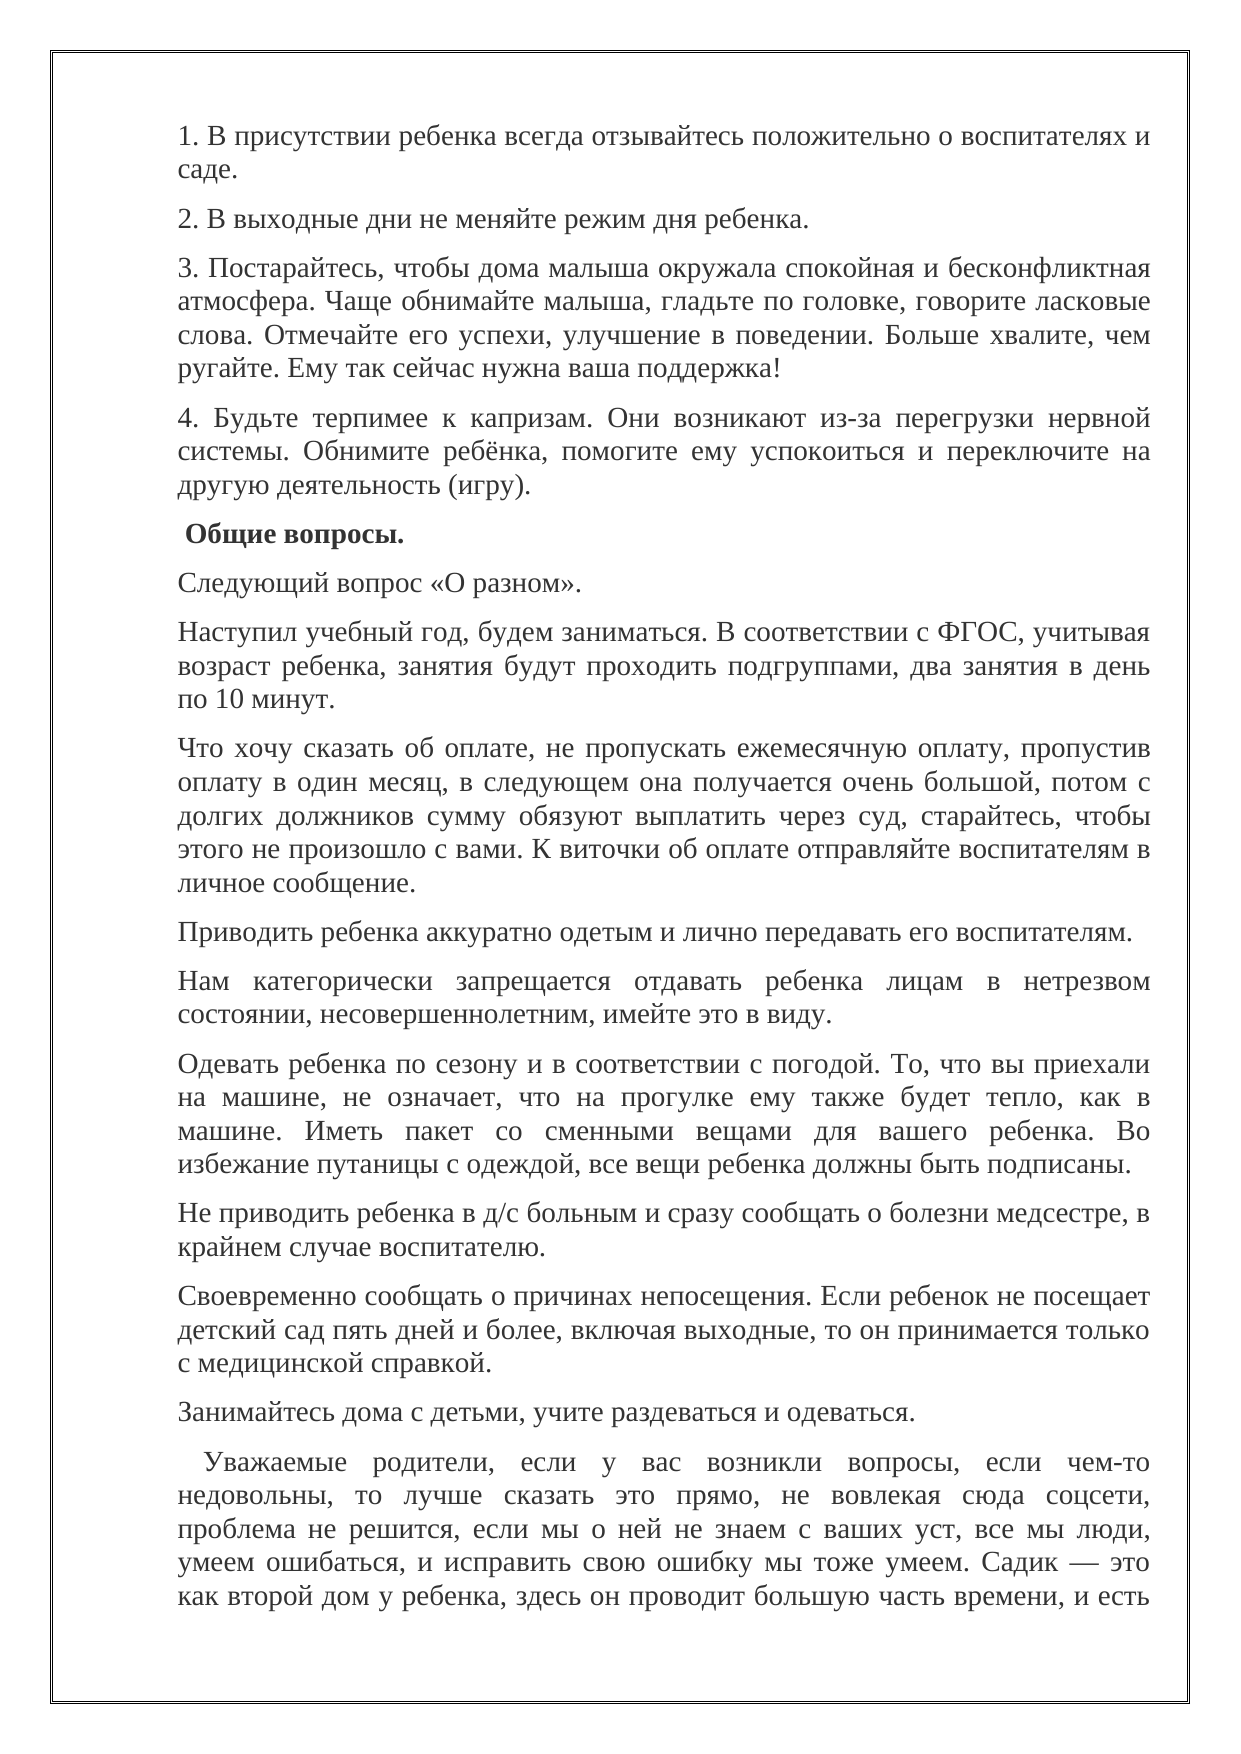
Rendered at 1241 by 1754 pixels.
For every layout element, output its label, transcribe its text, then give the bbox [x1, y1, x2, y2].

text Одевать ребенка по сезону и в соответствии с погодой. То, что вы приехали на машине, не означает, что на прогулке ему также будет тепло, как в машине. Иметь пакет со сменными вещами для вашего ребенка. Во избежание путаницы с одеждой, все вещи ребенка должны быть подписаны. [177, 1046, 1152, 1180]
text Нам категорически запрещается отдавать ребенка лицам в нетрезвом состоянии, несовершеннолетним, имейте это в виду. [177, 963, 1152, 1030]
text 1. В присутствии ребенка всегда отзывайтесь положительно о воспитателях и саде. [177, 118, 1152, 185]
text Что хочу сказать об оплате, не пропускать ежемесячную оплату, пропустив оплату в один месяц, в следующем она получается очень большой, потом с долгих должников сумму обязуют выплатить через суд, старайтесь, чтобы этого не произошло с вами. К виточки об оплате отправляйте воспитателям в личное сообщение. [177, 731, 1152, 898]
text Занимайтесь дома с детьми, учите раздеваться и одеваться. [177, 1394, 1152, 1428]
text Следующий вопрос «О разном». [177, 565, 1152, 599]
text Приводить ребенка аккуратно одетым и лично передавать его воспитателям. [177, 914, 1152, 947]
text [177, 1444, 1152, 1611]
text Наступил учебный год, будем заниматься. В соответствии с ФГОС, учитывая возраст ребенка, занятия будут проходить подгруппами, два занятия в день по 10 минут. [177, 614, 1152, 715]
text 2. В выходные дни не меняйте режим дня ребенка. [177, 201, 1152, 234]
text Своевременно сообщать о причинах непосещения. Если ребенок не посещает детский сад пять дней и более, включая выходные, то он принимается только с медицинской справкой. [177, 1278, 1152, 1379]
text 3. Постарайтесь, чтобы дома малыша окружала спокойная и бесконфликтная атмосфера. Чаще обнимайте малыша, гладьте по головке, говорите ласковые слова. Отмечайте его успехи, улучшение в поведении. Больше хвалите, чем ругайте. Ему так сейчас нужна ваша поддержка! [177, 250, 1152, 384]
text 4. Будьте терпимее к капризам. Они возникают из-за перегрузки нервной системы. Обнимите ребёнка, помогите ему успокоиться и переключите на другую деятельность (игру). [177, 400, 1152, 500]
text Не приводить ребенка в д/с больным и сразу сообщать о болезни медсестре, в крайнем случае воспитателю. [177, 1196, 1152, 1263]
text Общие вопросы. [177, 516, 1152, 549]
